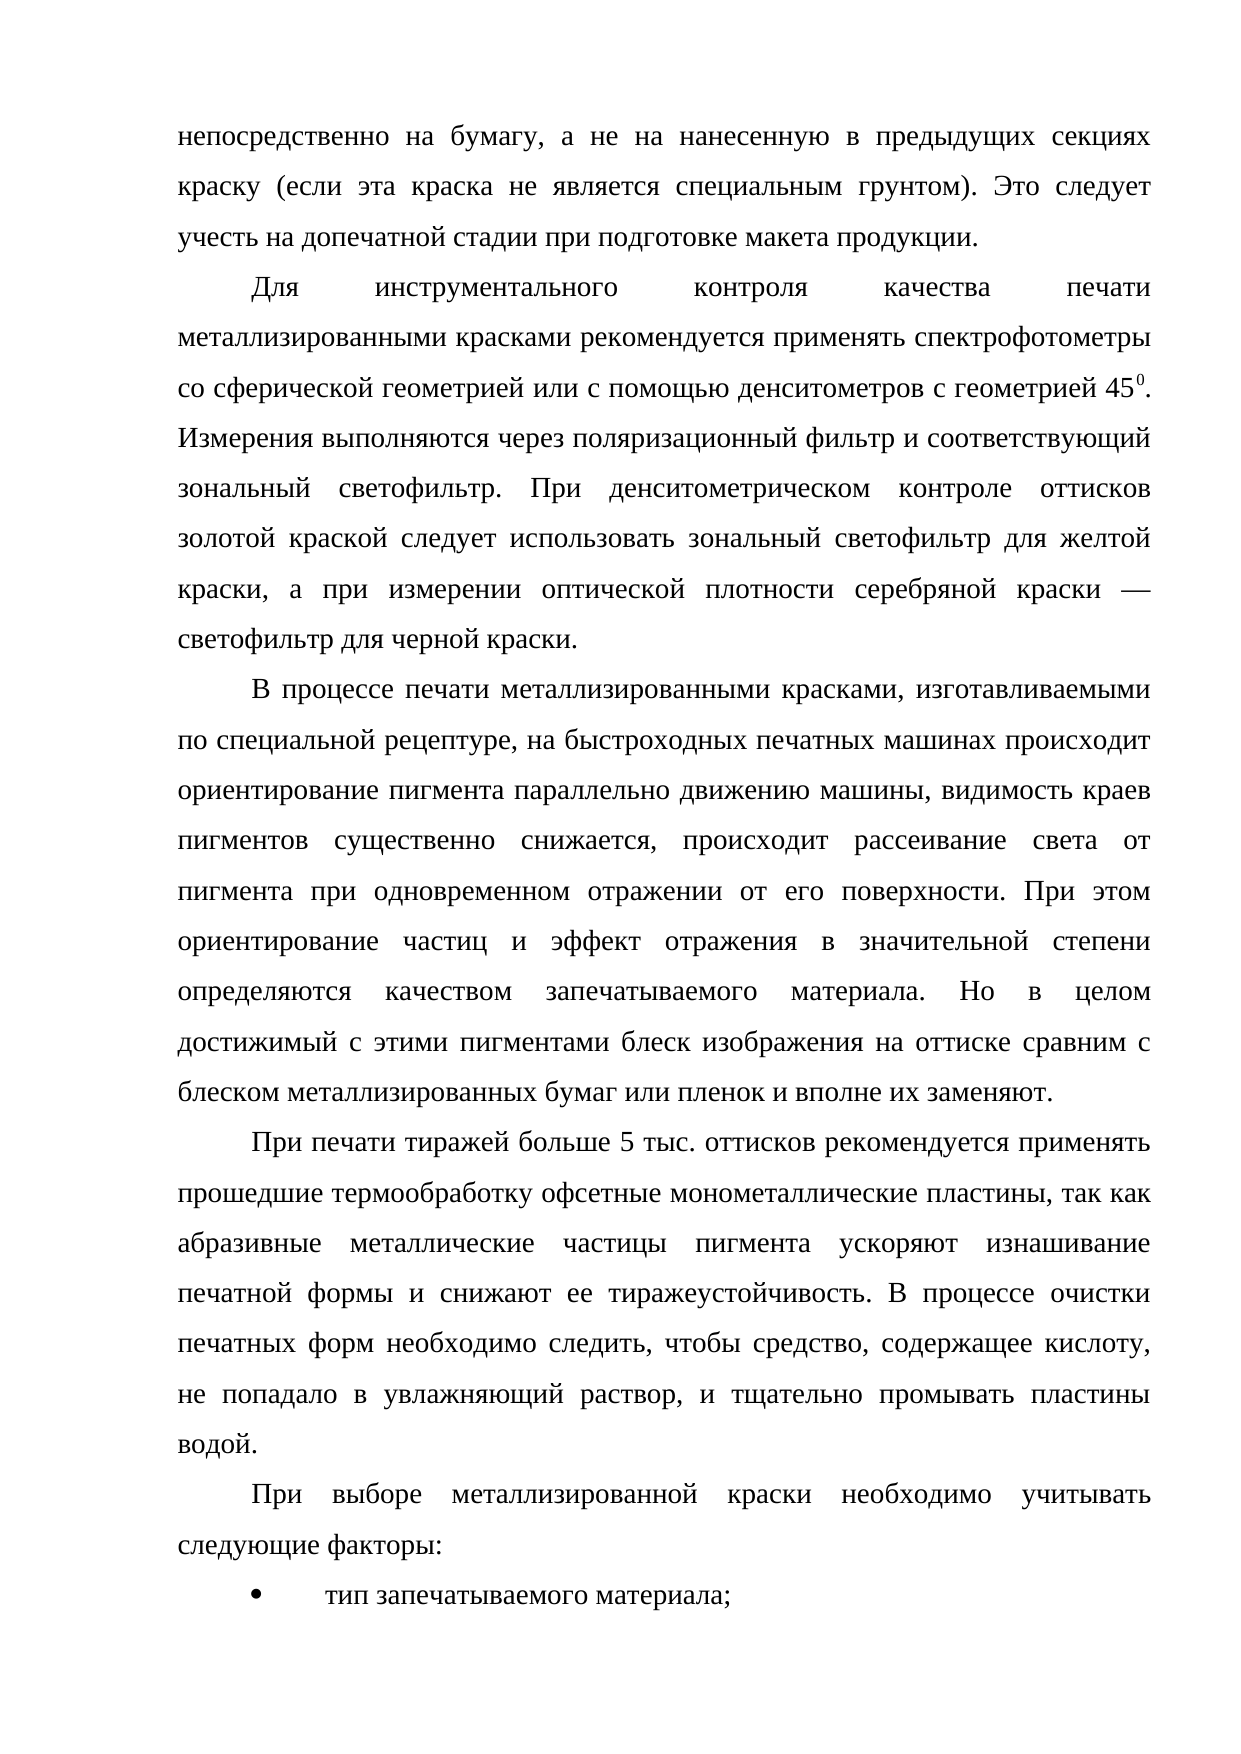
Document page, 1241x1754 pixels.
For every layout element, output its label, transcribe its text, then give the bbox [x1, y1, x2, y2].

text При печати тиражей больше 5 тыс. оттисков рекомендуется применять прошедшие термообработку офсетные монометаллические пластины, так как абразивные металлические частицы пигмента ускоряют изнашивание печатной формы и снижают ее тиражеустойчивость. В процессе очистки печатных форм необходимо следить, чтобы средство, содержащее кислоту, не попадало в увлажняющий раствор, и тщательно промывать пластины водой. [177, 1124, 1152, 1460]
text При выборе металлизированной краски необходимо учитывать следующие факторы: [177, 1477, 1152, 1560]
text В процессе печати металлизированными красками, изготавливаемыми по специальной рецептуре, на быстроходных печатных машинах происходит ориентирование пигмента параллельно движению машины, видимость краев пигментов существенно снижается, происходит рассеивание света от пигмента при одновременном отражении от его поверхности. При этом ориентирование частиц и эффект отражения в значительной степени определяются качеством запечатываемого материала. Но в целом достижимый с этими пигментами блеск изображения на оттиске сравним с блеском металлизированных бумаг или пленок и вполне их заменяют. [177, 672, 1152, 1108]
list тип запечатываемого материала; [177, 1577, 1152, 1611]
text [177, 118, 1152, 252]
text Для инструментального контроля качества печати металлизированными красками рекомендуется применять спектрофотометры со сферической геометрией или с помощью денситометров с геометрией 450. Измерения выполняются через поляризационный фильтр и соответствующий зональный светофильтр. При денситометрическом контроле оттисков золотой краской следует использовать зональный светофильтр для желтой краски, а при измерении оптической плотности серебряной краски — светофильтр для черной краски. [177, 269, 1152, 655]
